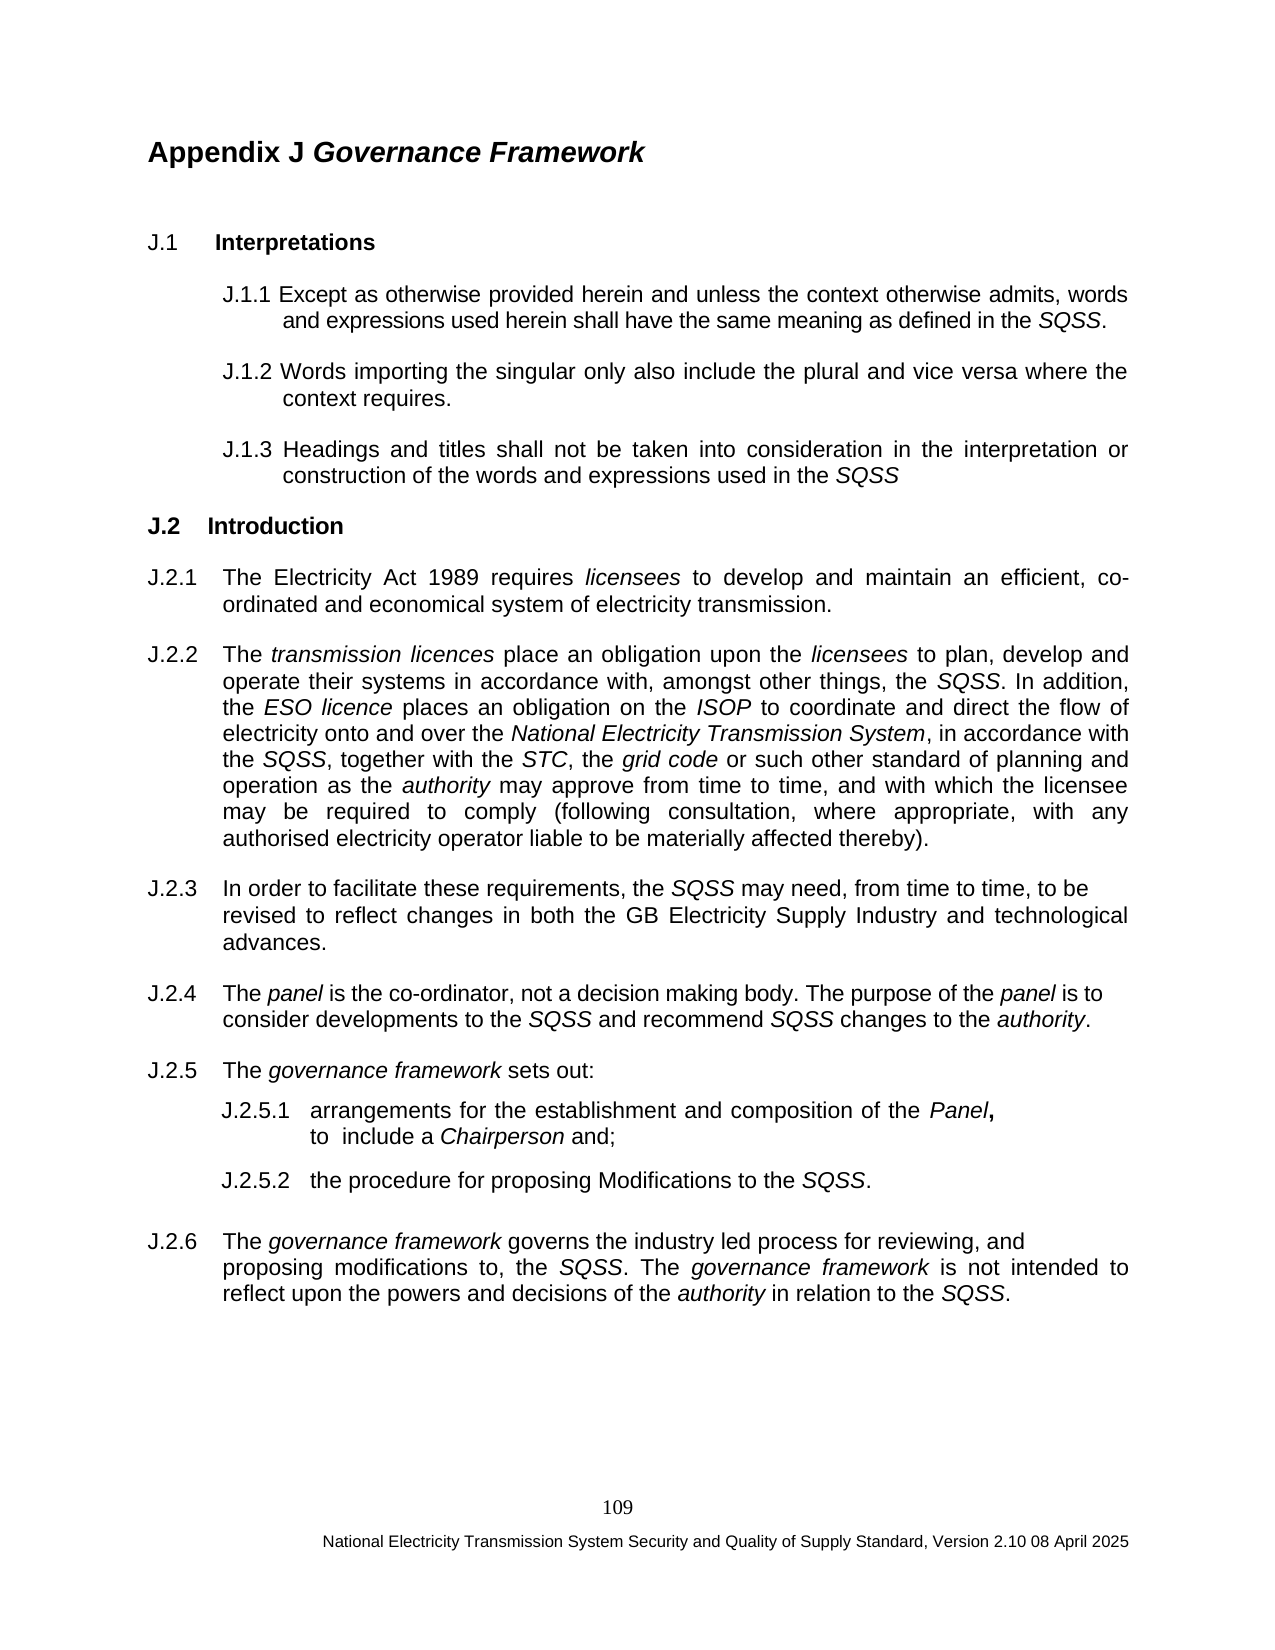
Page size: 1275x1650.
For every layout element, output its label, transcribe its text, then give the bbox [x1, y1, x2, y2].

text consider developments to the SQSS and recommend SQSS changes to the authority. [222, 1007, 1129, 1033]
text J.2.5.2 the procedure for proposing Modifications to the SQSS. [221, 1149, 994, 1198]
text J.2 Introduction [147, 513, 1129, 540]
text J.2.4 The panel is the co-ordinator, not a decision making body. The purpose of the panel is to [147, 980, 1129, 1006]
text J.2.5 The governance framework sets out: [147, 1058, 1129, 1084]
text J.1 Interpretations [147, 230, 1129, 256]
text J.2.3 In order to facilitate these requirements, the SQSS may need, from time to time, to be [147, 876, 1129, 902]
text J.1.1 Except as otherwise provided herein and unless the context otherwise admits, words and expressions used herein shall have the same meaning as defined in the SQSS. [222, 281, 1129, 334]
text J.1.3 Headings and titles shall not be taken into consideration in the interpretation or construction of the words and expressions used in the SQSS [222, 436, 1129, 489]
text J.1.2 Words importing the singular only also include the plural and vice versa where the context requires. [222, 358, 1129, 412]
text J.2.1 The Electricity Act 1989 requires licensees to develop and maintain an efficient, co-ordinated and economical system of electricity transmission. [147, 565, 1129, 617]
text J.2.5.1 arrangements for the establishment and composition of the Panel, to include a Chairperson and; [221, 1097, 994, 1149]
text revised to reflect changes in both the GB Electricity Supply Industry and technological advances. [222, 902, 1129, 955]
subtitle Appendix J Governance Framework [147, 135, 1129, 169]
text proposing modifications to, the SQSS. The governance framework is not intended to reflect upon the powers and decisions of the authority in relation to the SQSS. [222, 1255, 1129, 1307]
text J.2.2 The transmission licences place an obligation upon the licensees to plan, develop and operate their systems in accordance with, amongst other things, the SQSS. In addition, the ESO licence places an obligation on the ISOP to coordinate and direct the flow of electricity onto and over the National Electricity Transmission System, in accordance with the SQSS, together with the STC, the grid code or such other standard of planning and operation as the authority may approve from time to time, and with which the licensee may be required to comply (following consultation, where appropriate, with any authorised electricity operator liable to be materially affected thereby). [147, 642, 1129, 851]
text J.2.6 The governance framework governs the industry led process for reviewing, and [147, 1228, 1129, 1254]
